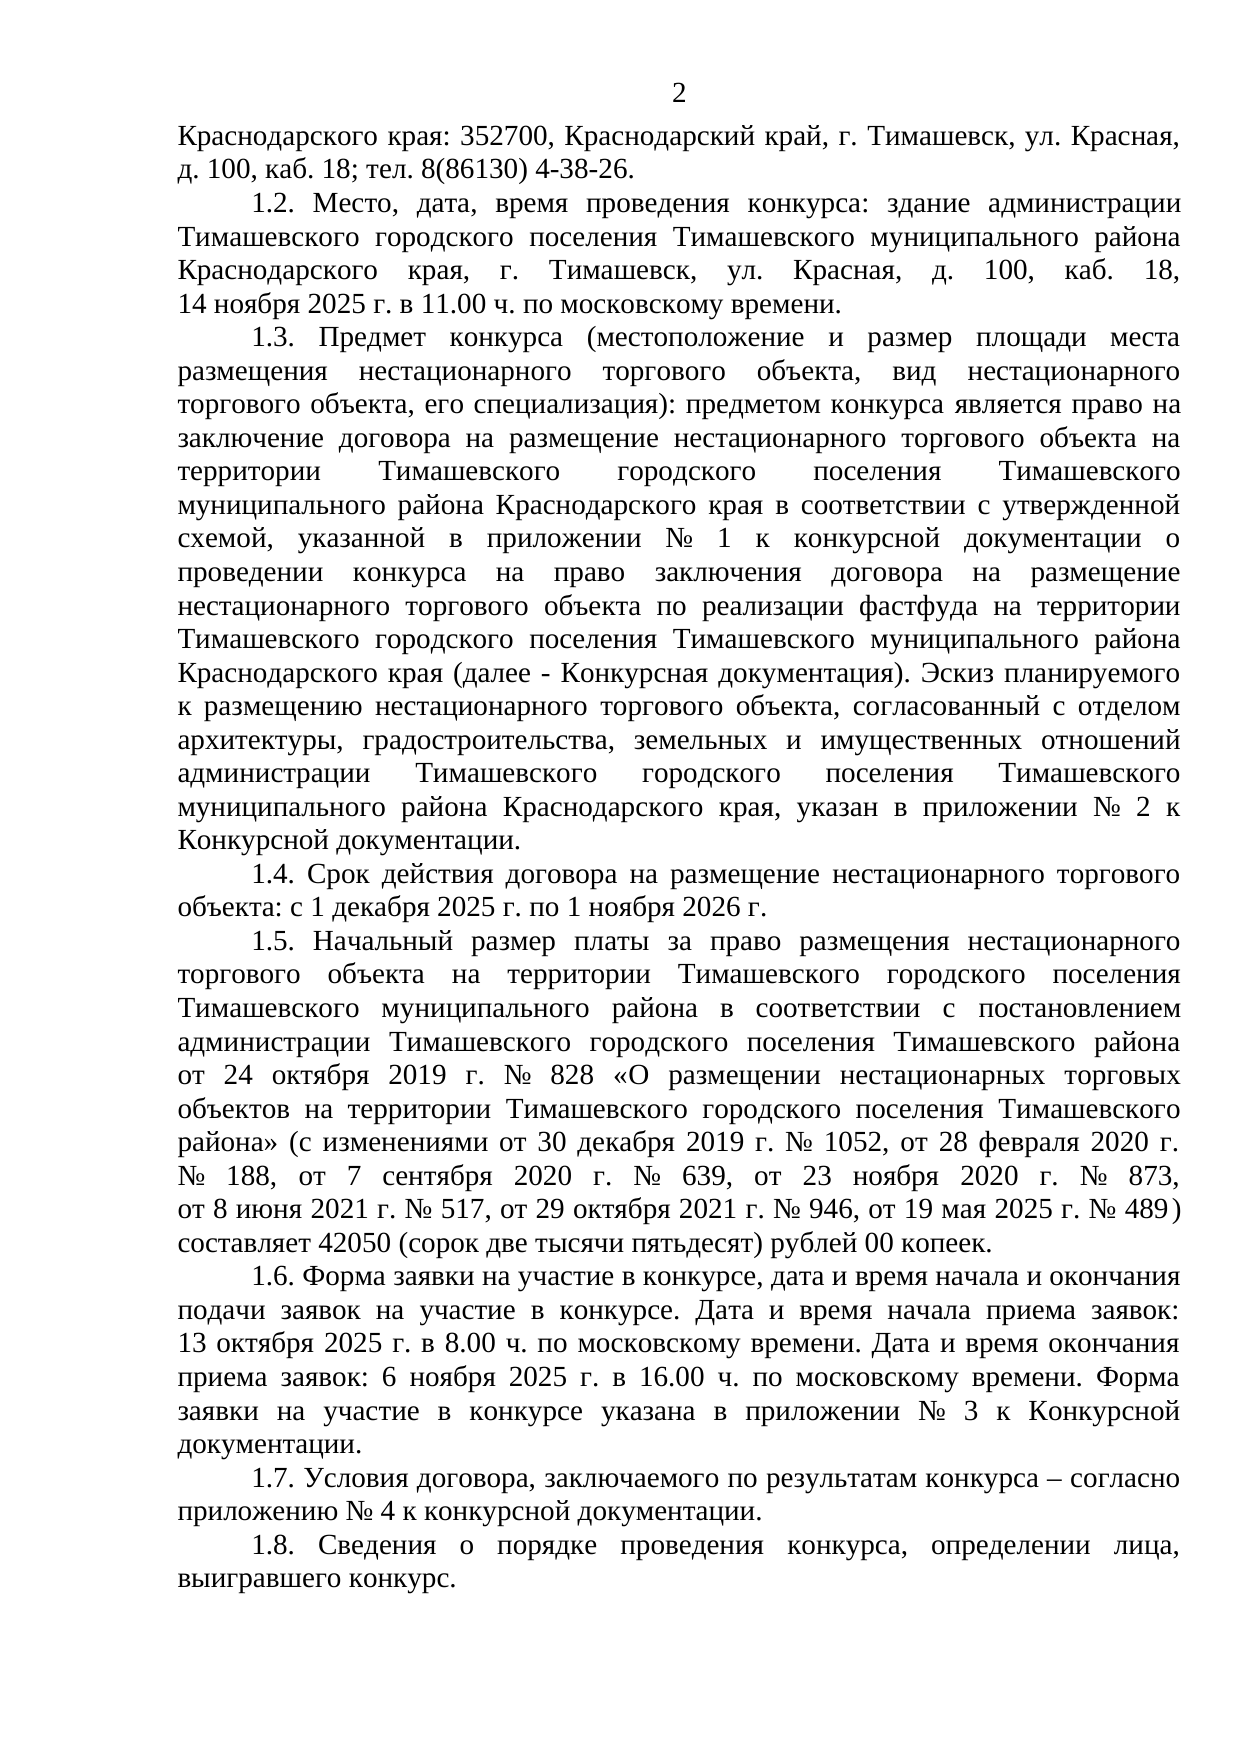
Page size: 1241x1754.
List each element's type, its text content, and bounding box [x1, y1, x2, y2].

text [177, 118, 1181, 185]
text 1.8. Сведения о порядке проведения конкурса, определении лица, выигравшего конкурс. [177, 1527, 1181, 1594]
text 1.4. Срок действия договора на размещение нестационарного торгового объекта: c 1 декабря 2025 г. по 1 ноября 2026 г. [177, 856, 1181, 923]
text 1.3. Предмет конкурса (местоположение и размер площади места размещения нестационарного торгового объекта, вид нестационарного торгового объекта, его специализация): предметом конкурса является право на заключение договора на размещение нестационарного торгового объекта на территории Тимашевского городского поселения Тимашевского муниципального района Краснодарского края в соответствии с утвержденной схемой, указанной в приложении № 1 к конкурсной документации о проведении конкурса на право заключения договора на размещение нестационарного торгового объекта по реализации фастфуда на территории Тимашевского городского поселения Тимашевского муниципального района Краснодарского края (далее - Конкурсная документация). Эскиз планируемого к размещению нестационарного торгового объекта, согласованный с отделом архитектуры, градостроительства, земельных и имущественных отношений администрации Тимашевского городского поселения Тимашевского муниципального района Краснодарского края, указан в приложении № 2 к Конкурсной документации. [177, 319, 1181, 856]
text 1.6. Форма заявки на участие в конкурсе, дата и время начала и окончания подачи заявок на участие в конкурсе. Дата и время начала приема заявок: 13 октября 2025 г. в 8.00 ч. по московскому времени. Дата и время окончания приема заявок: 6 ноября 2025 г. в 16.00 ч. по московскому времени. Форма заявки на участие в конкурсе указана в приложении № 3 к Конкурсной документации. [177, 1258, 1181, 1460]
text 1.7. Условия договора, заключаемого по результатам конкурса – согласно приложению № 4 к конкурсной документации. [177, 1460, 1181, 1527]
text 1.2. Место, дата, время проведения конкурса: здание администрации Тимашевского городского поселения Тимашевского муниципального района Краснодарского края, г. Тимашевск, ул. Красная, д. 100, каб. 18, 14 ноября 2025 г. в 11.00 ч. по московскому времени. [177, 185, 1181, 319]
text 1.5. Начальный размер платы за право размещения нестационарного торгового объекта на территории Тимашевского городского поселения Тимашевского муниципального района в соответствии с постановлением администрации Тимашевского городского поселения Тимашевского района от 24 октября 2019 г. № 828 «О размещении нестационарных торговых объектов на территории Тимашевского городского поселения Тимашевского района» (с изменениями от 30 декабря 2019 г. № 1052, от 28 февраля 2020 г. № 188, от 7 сентября 2020 г. № 639, от 23 ноября 2020 г. № 873, от 8 июня 2021 г. № 517, от 29 октября 2021 г. № 946, от 19 мая 2025 г. № 489) составляет 42050 (сорок две тысячи пятьдесят) рублей 00 копеек. [177, 923, 1181, 1258]
